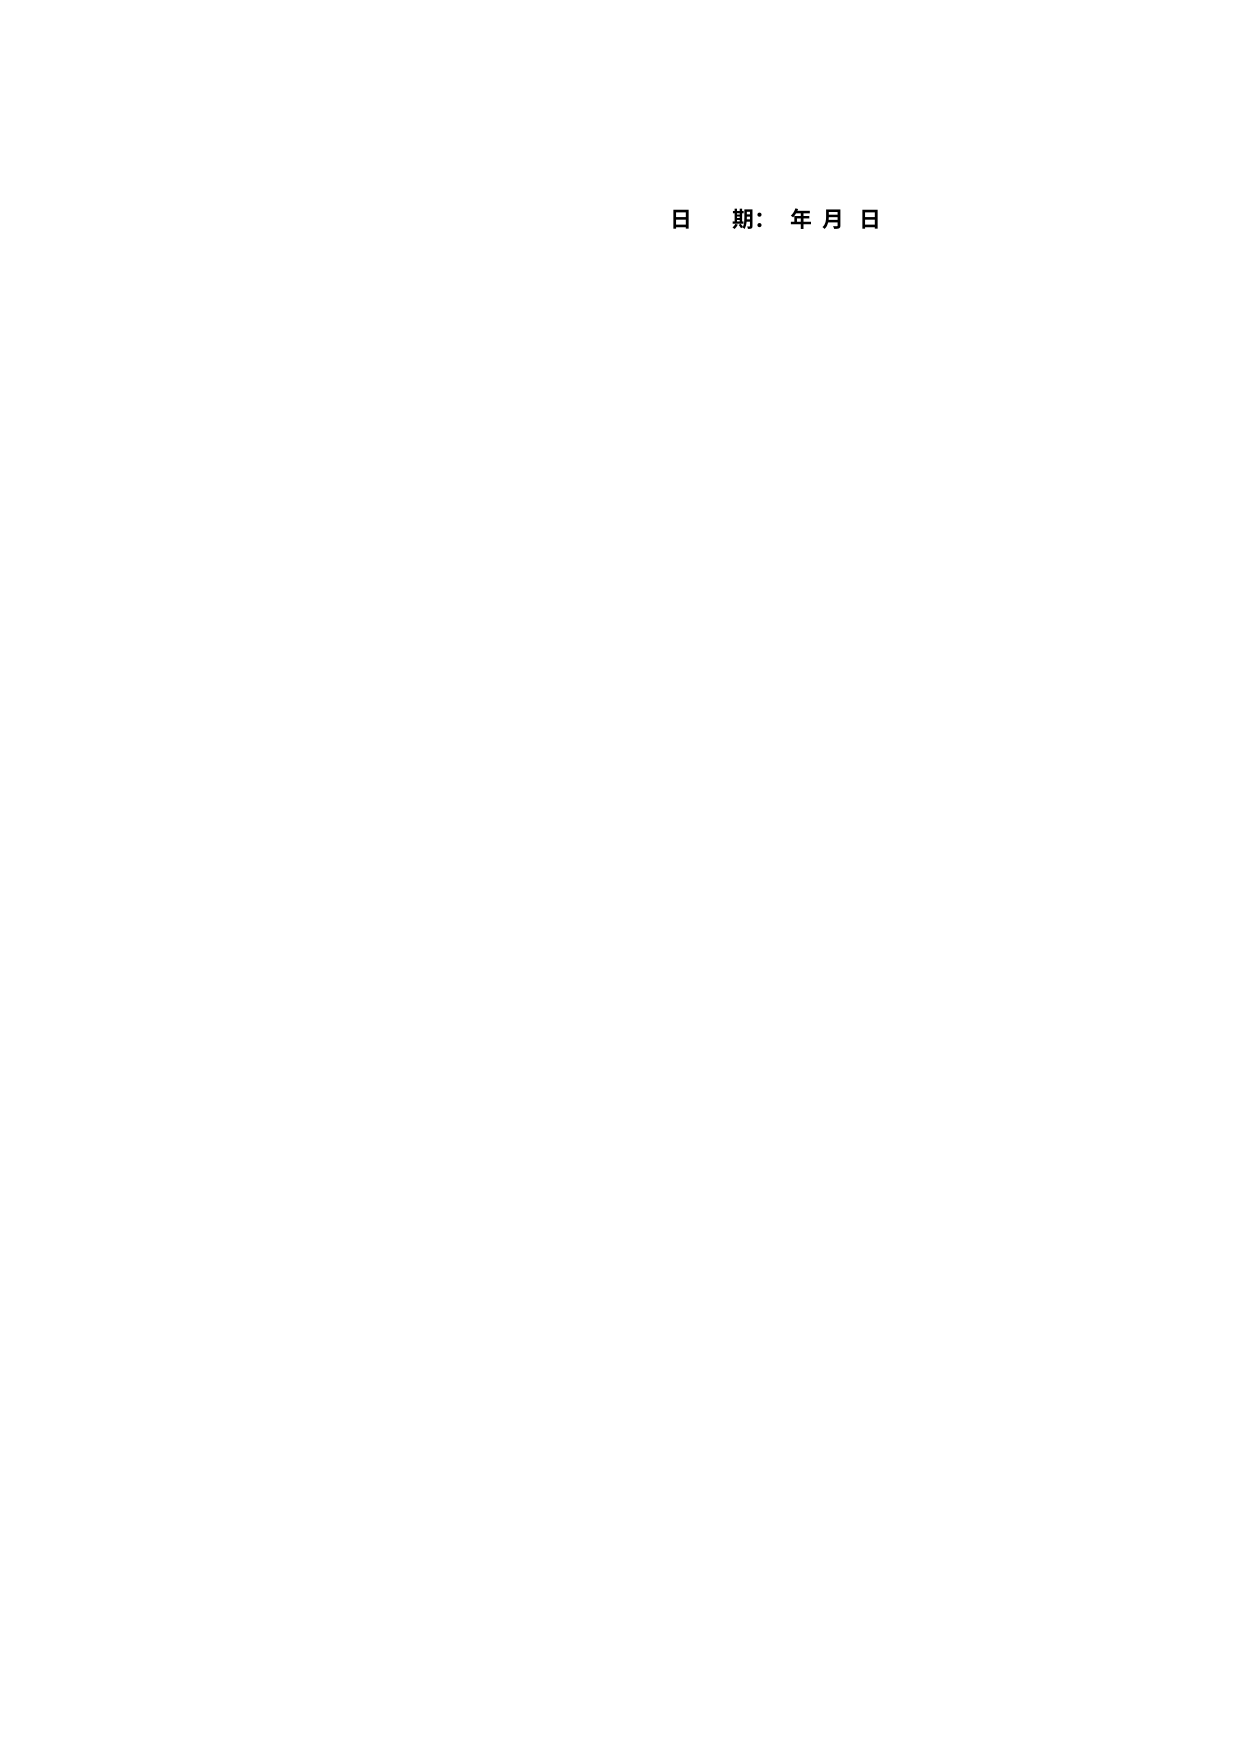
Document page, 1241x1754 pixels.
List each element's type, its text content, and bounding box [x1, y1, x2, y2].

text 日 期： 年 月 日 [187, 202, 1053, 234]
